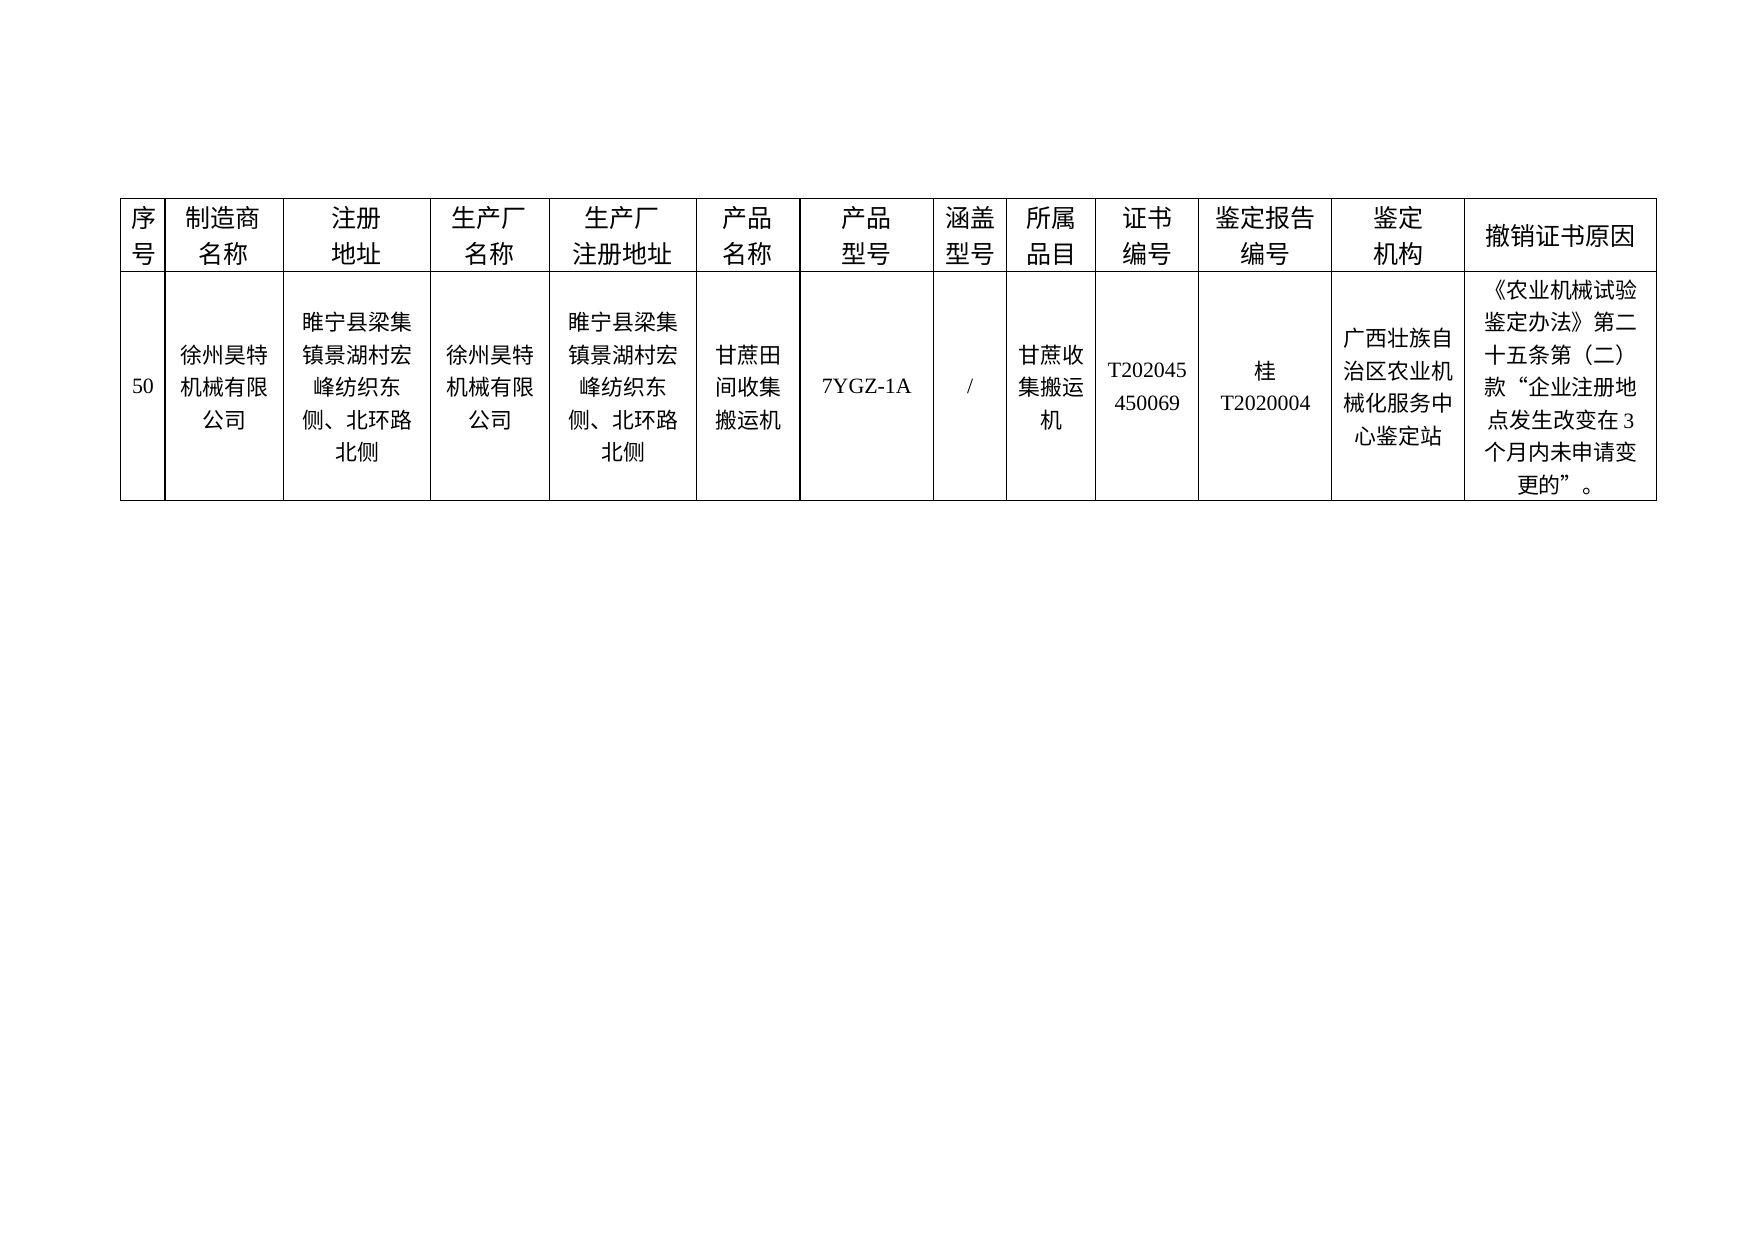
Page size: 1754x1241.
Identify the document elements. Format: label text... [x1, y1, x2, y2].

table_cell 50 [121, 272, 164, 500]
table_header 注册 地址 [284, 199, 430, 271]
table_header 证书 编号 [1096, 199, 1198, 271]
table_cell 徐州昊特机械有限公司 [431, 272, 549, 500]
table_cell 甘蔗收集搬运机 [1007, 272, 1095, 500]
table_cell 甘蔗田间收集搬运机 [697, 272, 799, 500]
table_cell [1465, 272, 1656, 500]
table_header 产品 名称 [697, 199, 799, 271]
table_header 鉴定 机构 [1332, 199, 1464, 271]
table_cell 徐州昊特机械有限公司 [166, 272, 283, 500]
table_cell T202045450069 [1096, 272, 1198, 500]
table_cell 桂T2020004 [1199, 272, 1331, 500]
table_header 涵盖型号 [934, 199, 1006, 271]
table_cell 睢宁县梁集镇景湖村宏峰纺织东侧、北环路北侧 [284, 272, 430, 500]
table_header 所属 品目 [1007, 199, 1095, 271]
table_header 鉴定报告编号 [1199, 199, 1331, 271]
table_cell 广西壮族自治区农业机械化服务中心鉴定站 [1332, 272, 1464, 500]
table_header 制造商 名称 [166, 199, 283, 271]
table_cell 7YGZ-1A [801, 272, 933, 500]
table_header 撤销证书原因 [1465, 199, 1656, 271]
table_header 序号 [121, 199, 164, 271]
table_header 生产厂 名称 [431, 199, 549, 271]
table_header 生产厂 注册地址 [550, 199, 696, 271]
table_cell / [934, 272, 1006, 500]
table_header 产品 型号 [801, 199, 933, 271]
table_cell 睢宁县梁集镇景湖村宏峰纺织东侧、北环路北侧 [550, 272, 696, 500]
